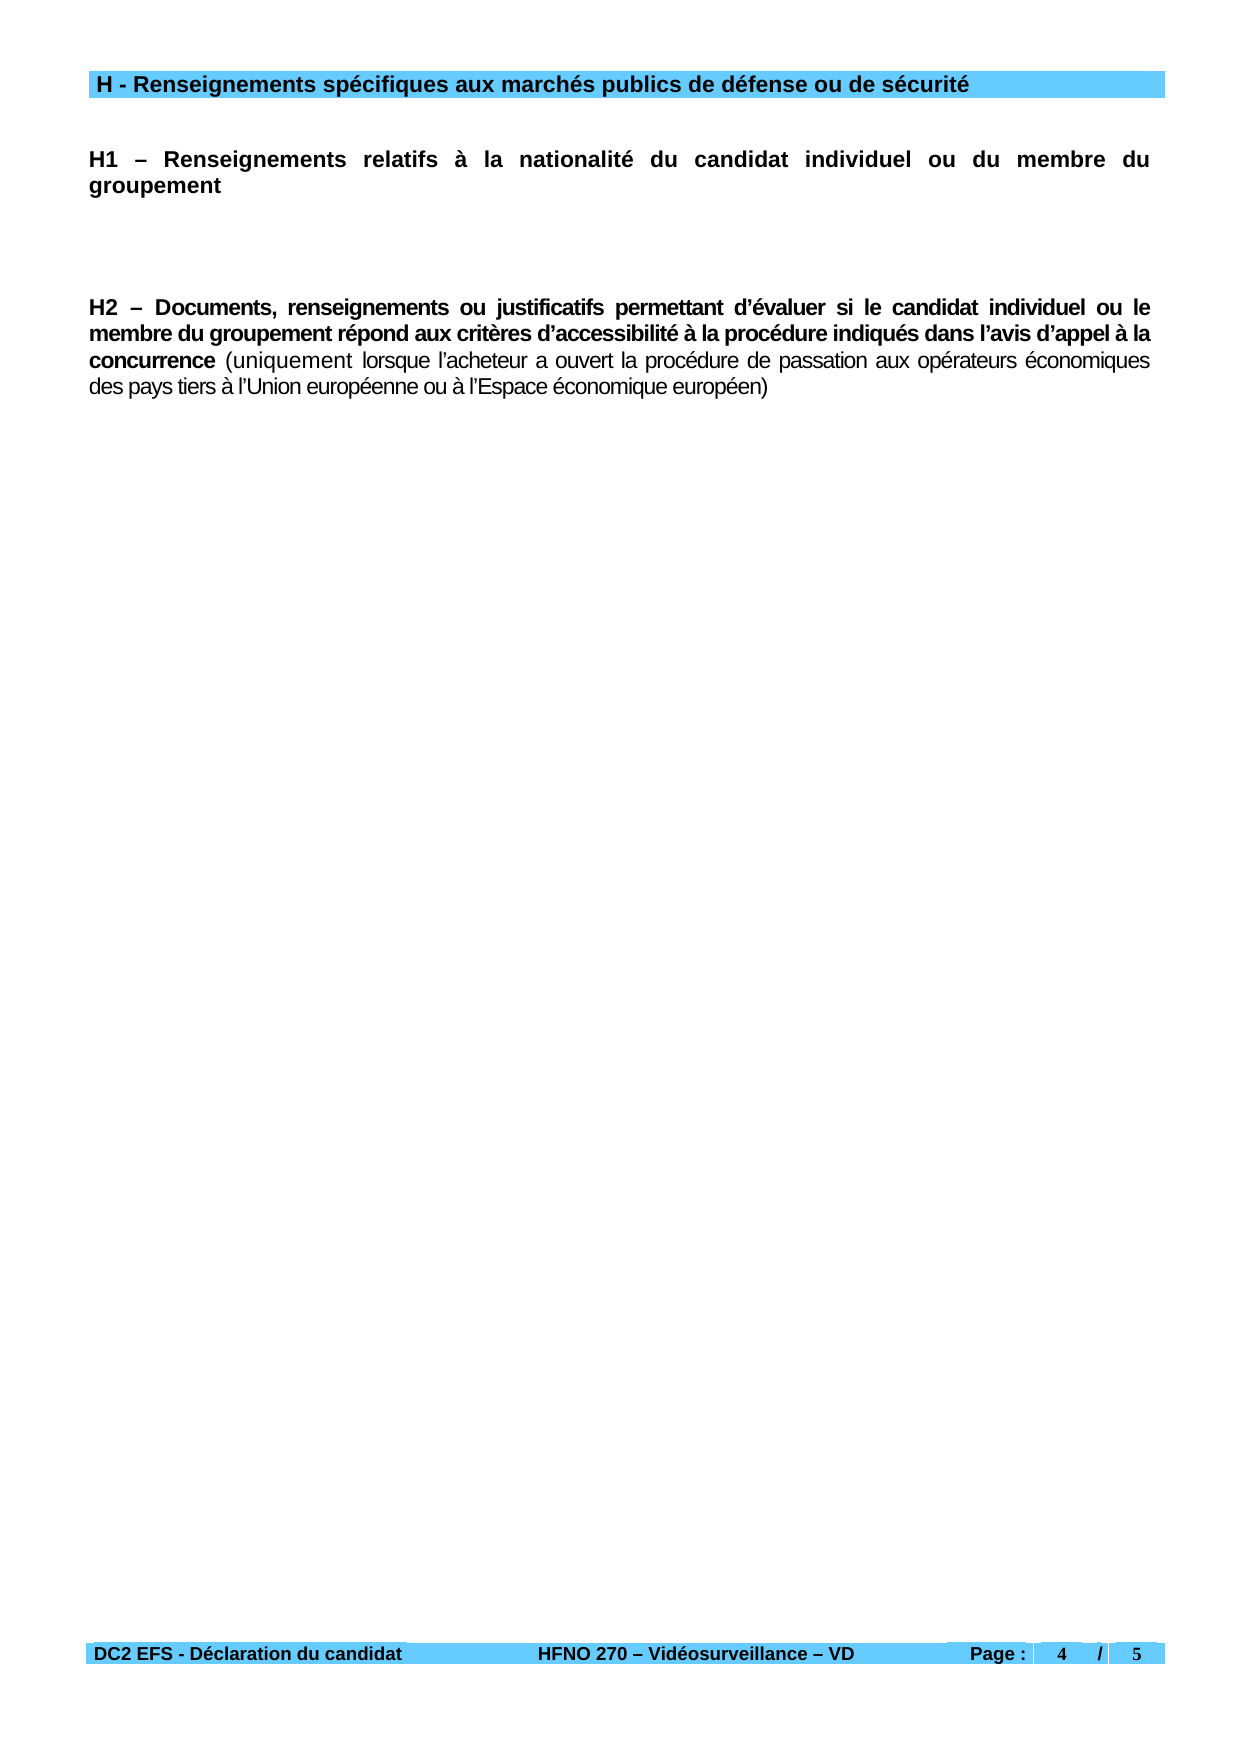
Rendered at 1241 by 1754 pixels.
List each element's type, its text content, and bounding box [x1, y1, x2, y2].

text H2 – Documents, renseignements ou justificatifs permettant d’évaluer si le candidat individuel ou le membre du groupement répond aux critères d’accessibilité à la procédure indiqués dans l’avis d’appel à la concurrence (uniquement lorsque l’acheteur a ouvert la procédure de passation aux opérateurs économiques des pays tiers à l’Union européenne ou à l’Espace économique européen) [89, 294, 1152, 399]
table_header H - Renseignements spécifiques aux marchés publics de défense ou de sécurité [89, 71, 1165, 98]
text H1 – Renseignements relatifs à la nationalité du candidat individuel ou du membre du groupement [89, 146, 1152, 198]
